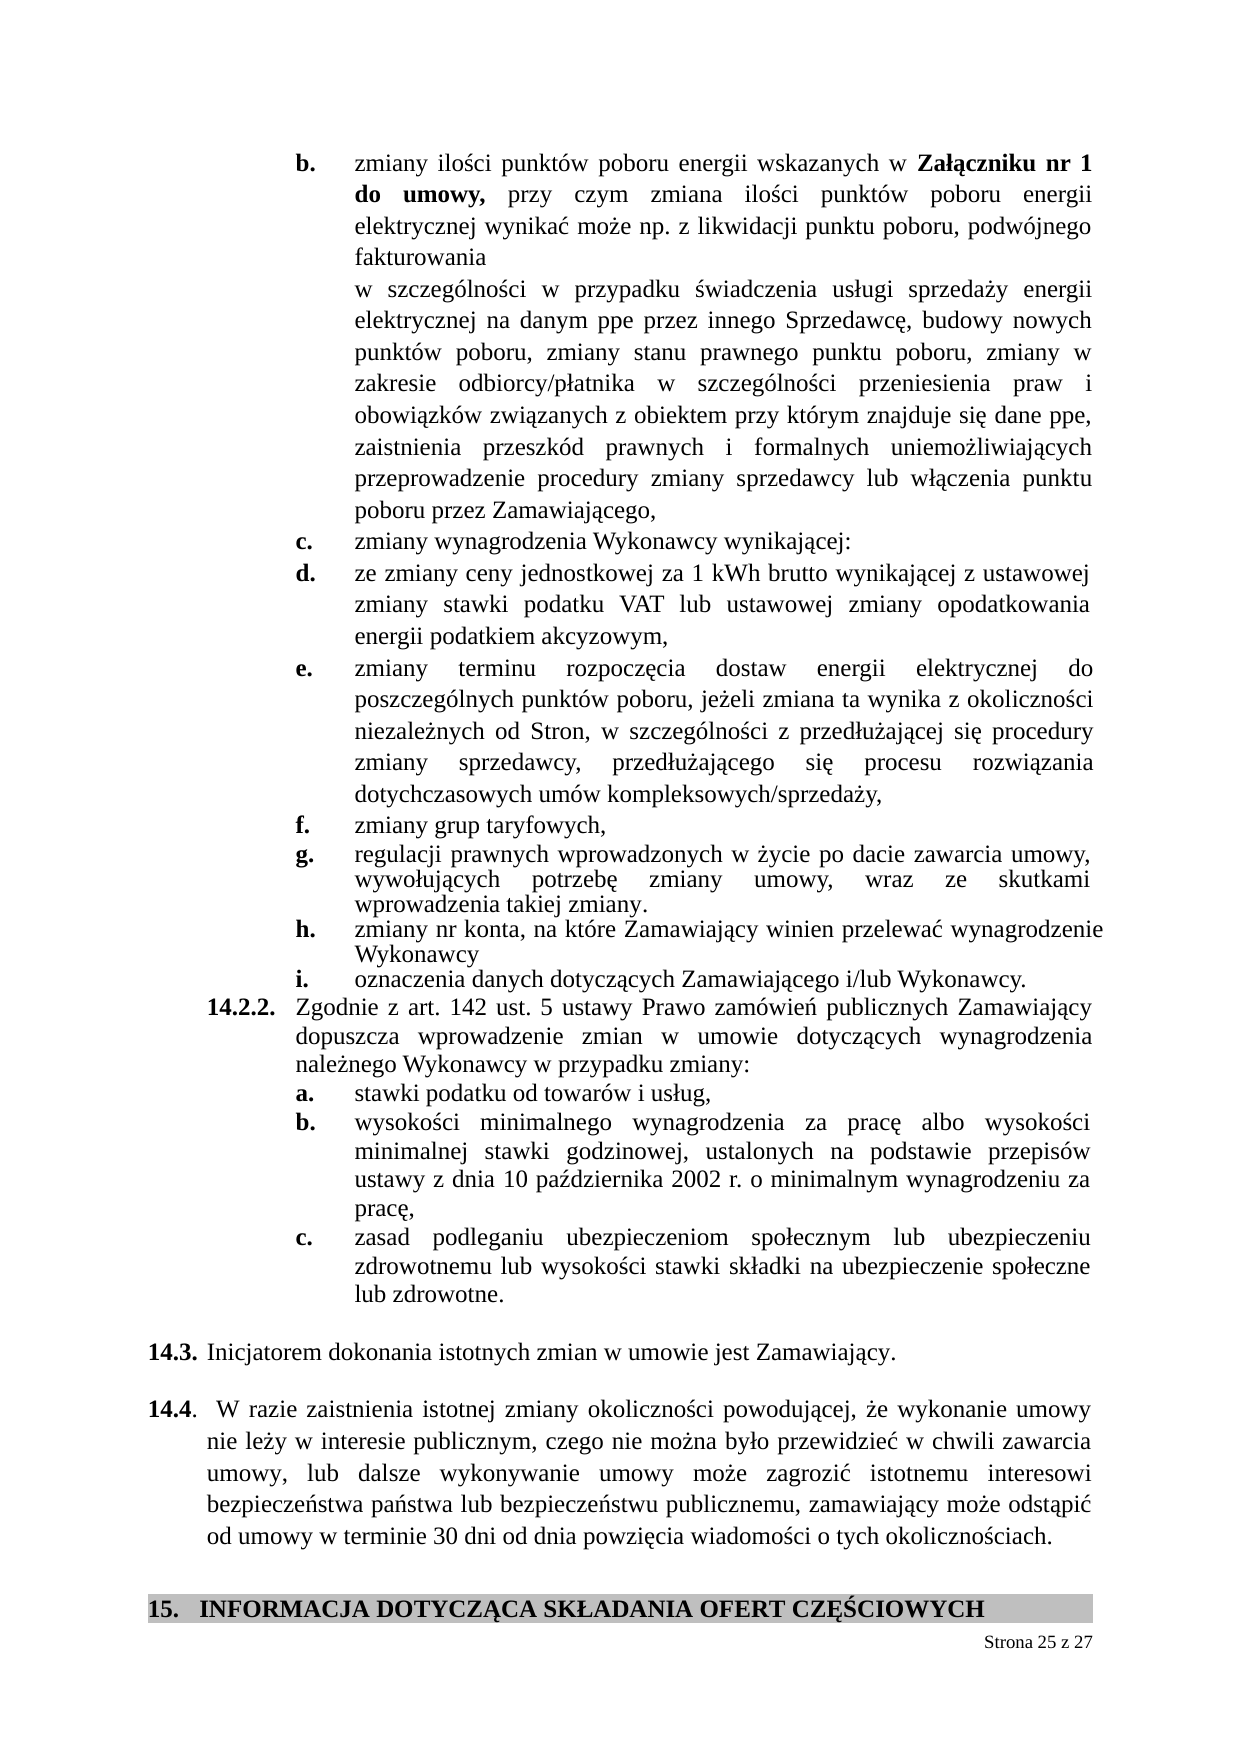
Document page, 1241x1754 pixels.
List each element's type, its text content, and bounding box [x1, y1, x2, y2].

list zasad podleganiu ubezpieczeniom społecznym lub ubezpieczeniu zdrowotnemu lub wysokości stawki składki na ubezpieczenie społeczne lub zdrowotne. [295, 1222, 1091, 1308]
list ze zmiany ceny jednostkowej za 1 kWh brutto wynikającej z ustawowej zmiany stawki podatku VAT lub ustawowej zmiany opodatkowania energii podatkiem akcyzowym, [295, 558, 1091, 650]
list zmiany ilości punktów poboru energii wskazanych w Załączniku nr 1 do umowy, przy czym zmiana ilości punktów poboru energii elektrycznej wynikać może np. z likwidacji punktu poboru, podwójnego fakturowania w szczególności w przypadku świadczenia usługi sprzedaży energii elektrycznej na danym ppe przez innego Sprzedawcę, budowy nowych punktów poboru, zmiany stanu prawnego punktu poboru, zmiany w zakresie odbiorcy/płatnika w szczególności przeniesienia praw i obowiązków związanych z obiektem przy którym znajduje się dane ppe, zaistnienia przeszkód prawnych i formalnych uniemożliwiających przeprowadzenie procedury zmiany sprzedawcy lub włączenia punktu poboru przez Zamawiającego, [295, 148, 1093, 523]
list stawki podatku od towarów i usług, [295, 1078, 1104, 1107]
list Inicjatorem dokonania istotnych zmian w umowie jest Zamawiający. [148, 1337, 1093, 1366]
list Zgodnie z art. 142 ust. 5 ustawy Prawo zamówień publicznych Zamawiający dopuszcza wprowadzenie zmian w umowie dotyczących wynagrodzenia należnego Wykonawcy w przypadku zmiany: [207, 992, 1093, 1078]
list zmiany grup taryfowych, [295, 810, 1104, 839]
list regulacji prawnych wprowadzonych w życie po dacie zawarcia umowy, wywołujących potrzebę zmiany umowy, wraz ze skutkami wprowadzenia takiej zmiany. [295, 842, 1091, 917]
text 14.4. W razie zaistnienia istotnej zmiany okoliczności powodującej, że wykonanie umowy nie leży w interesie publicznym, czego nie można było przewidzieć w chwili zawarcia umowy, lub dalsze wykonywanie umowy może zagrozić istotnemu interesowi bezpieczeństwa państwa lub bezpieczeństwu publicznemu, zamawiający może odstąpić od umowy w terminie 30 dni od dnia powzięcia wiadomości o tych okolicznościach. [148, 1394, 1093, 1549]
list zmiany nr konta, na które Zamawiający winien przelewać wynagrodzenie Wykonawcy [295, 917, 1104, 967]
list oznaczenia danych dotyczących Zamawiającego i/lub Wykonawcy. [295, 967, 1104, 992]
list zmiany wynagrodzenia Wykonawcy wynikającej: [295, 526, 1093, 555]
list wysokości minimalnego wynagrodzenia za pracę albo wysokości minimalnej stawki godzinowej, ustalonych na podstawie przepisów ustawy z dnia 10 października 2002 r. o minimalnym wynagrodzeniu za pracę, [295, 1107, 1091, 1222]
list INFORMACJA DOTYCZĄCA SKŁADANIA OFERT CZĘŚCIOWYCH [148, 1594, 1093, 1623]
list zmiany terminu rozpoczęcia dostaw energii elektrycznej do poszczególnych punktów poboru, jeżeli zmiana ta wynika z okoliczności niezależnych od Stron, w szczególności z przedłużającej się procedury zmiany sprzedawcy, przedłużającego się procesu rozwiązania dotychczasowych umów kompleksowych/sprzedaży, [295, 653, 1094, 808]
